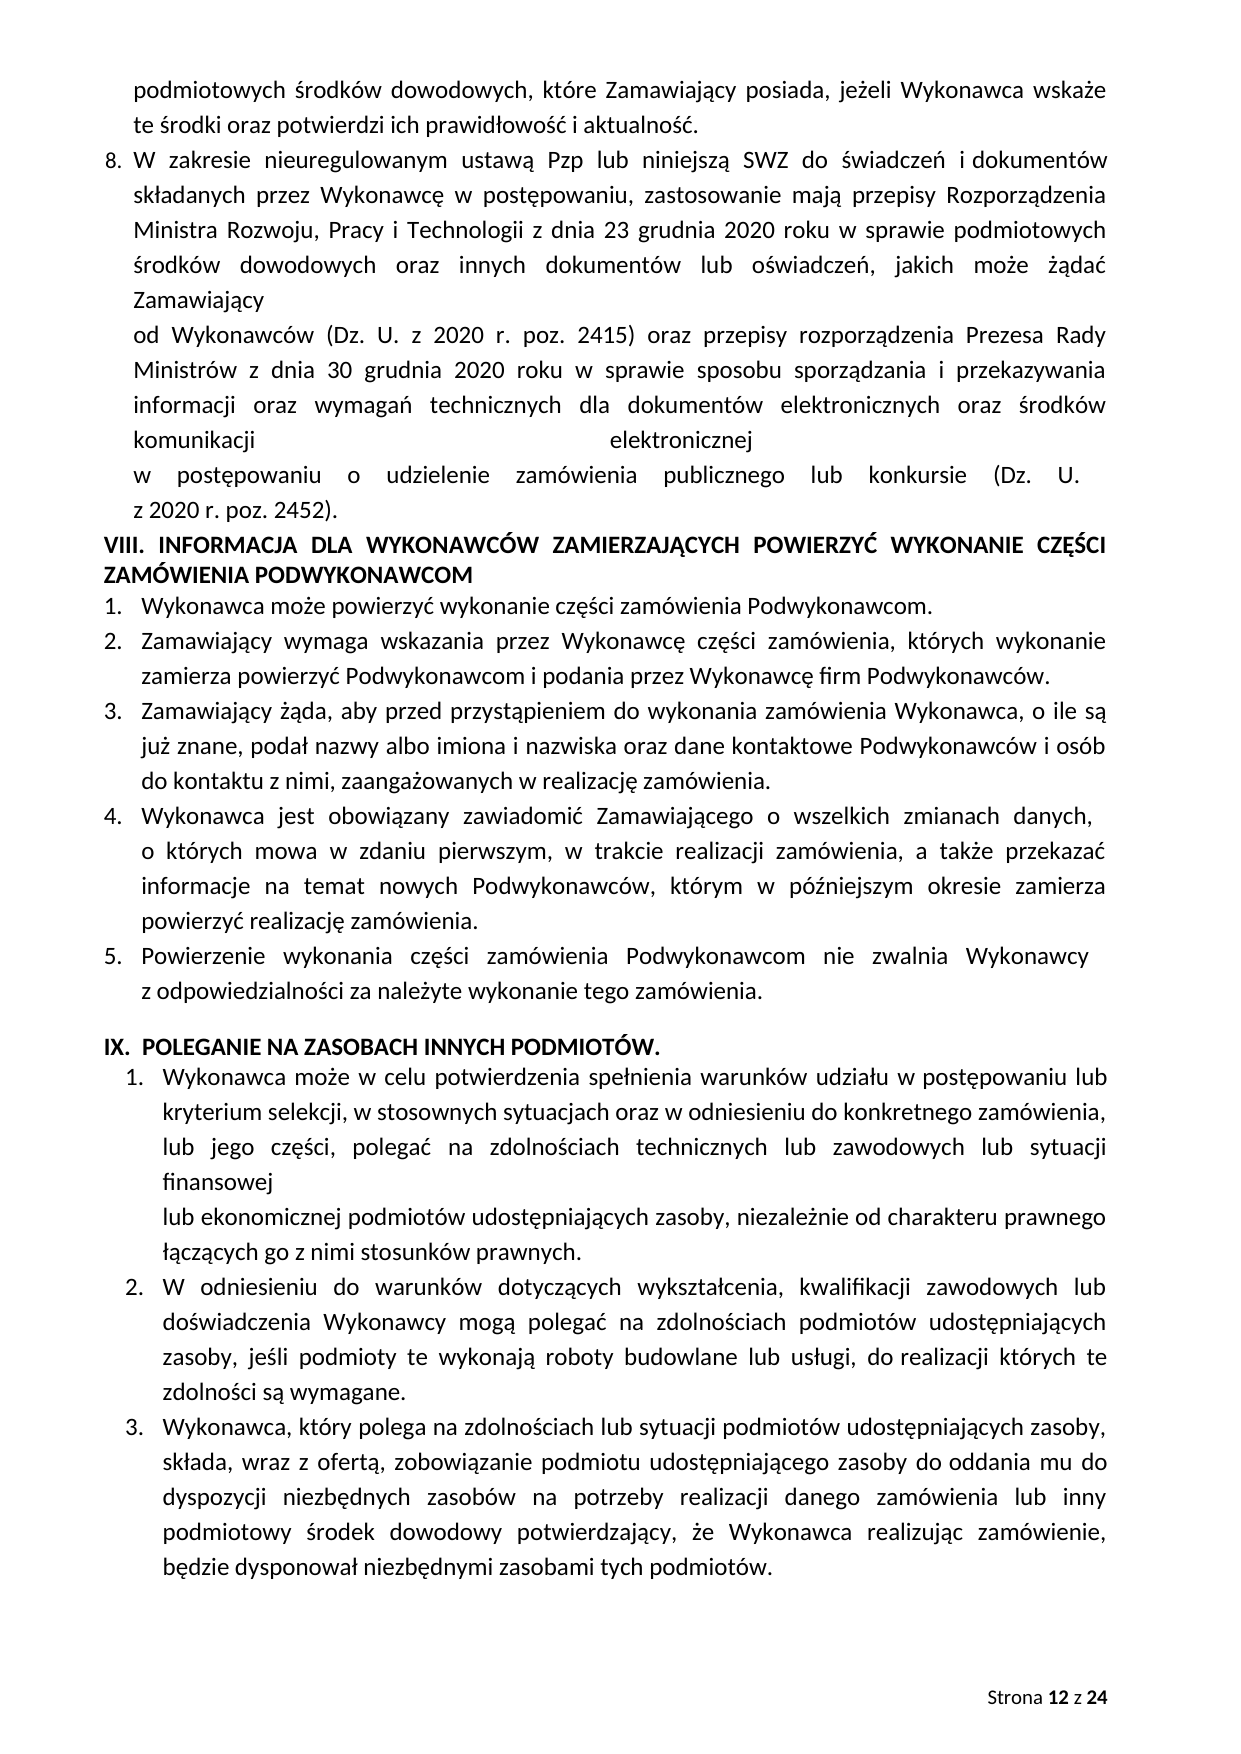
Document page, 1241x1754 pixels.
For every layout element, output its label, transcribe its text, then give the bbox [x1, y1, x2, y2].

list Zamawiający wymaga wskazania przez Wykonawcę części zamówienia, których wykonanie zamierza powierzyć Podwykonawcom i podania przez Wykonawcę firm Podwykonawców. [103, 899, 1107, 964]
list Zamawiający nie wzywa do złożenia podmiotowych środków dowodowych, jeżeli może je uzyskać za pomocą bezpłatnych i ogólnodostępnych baz danych, w szczególności rejestrów publicznych w rozumieniu ustawy z dnia 17.02.2005 r. o informatyzacji działalności podmiotów realizujących zadania publiczne, o ile Wykonawca wskazał w jednolitym dokumencie dane umożliwiające dostęp do tych środków, a także wówczas gdy podmiotowym środkiem dowodowym jest oświadczenie, którego treść odpowiada zakresowi oświadczenia, o którym mowa w art. 125 ust. 1 ustawy Pzp. Wykonawca nie jest zobowiązany do złożenia podmiotowych środków dowodowych, które Zamawiający posiada, jeżeli Wykonawca wskaże te środki oraz potwierdzi ich prawidłowość i aktualność. [105, 74, 1107, 384]
list Wykonawca może powierzyć wykonanie części zamówienia Podwykonawcom. [103, 864, 1107, 894]
list Wykonawca jest obowiązany zawiadomić Zamawiającego o wszelkich zmianach danych, o których mowa w zdaniu pierwszym, w trakcie realizacji zamówienia, a także przekazać informacje na temat nowych Podwykonawców, którym w późniejszym okresie zamierza powierzyć realizację zamówienia. [103, 1074, 1107, 1209]
text IX. POLEGANIE NA ZASOBACH INNYCH PODMIOTÓW. [103, 1305, 1107, 1335]
text VIII. INFORMACJA DLA WYKONAWCÓW ZAMIERZAJĄCYCH POWIERZYĆ WYKONANIE CZĘŚCI ZAMÓWIENIA PODWYKONAWCOM [103, 803, 1107, 864]
list Powierzenie wykonania części zamówienia Podwykonawcom nie zwalnia Wykonawcy z odpowiedzialności za należyte wykonanie tego zamówienia. [103, 1214, 1107, 1279]
list Wykonawca może w celu potwierdzenia spełnienia warunków udziału w postępowaniu lub kryterium selekcji, w stosownych sytuacjach oraz w odniesieniu do konkretnego zamówienia, lub jego części, polegać na zdolnościach technicznych lub zawodowych lub sytuacji finansowej lub ekonomicznej podmiotów udostępniających zasoby, niezależnie od charakteru prawnego łączących go z nimi stosunków prawnych. [125, 1335, 1107, 1541]
list W odniesieniu do warunków dotyczących wykształcenia, kwalifikacji zawodowych lub doświadczenia Wykonawcy mogą polegać na zdolnościach podmiotów udostępniających zasoby, jeśli podmioty te wykonają roboty budowlane lub usługi, do realizacji których te zdolności są wymagane. [125, 1545, 1107, 1681]
list Zamawiający żąda, aby przed przystąpieniem do wykonania zamówienia Wykonawca, o ile są już znane, podał nazwy albo imiona i nazwiska oraz dane kontaktowe Podwykonawców i osób do kontaktu z nimi, zaangażowanych w realizację zamówienia. [103, 969, 1107, 1069]
list W zakresie nieuregulowanym ustawą Pzp lub niniejszą SWZ do świadczeń i dokumentów składanych przez Wykonawcę w postępowaniu, zastosowanie mają przepisy Rozporządzenia Ministra Rozwoju, Pracy i Technologii z dnia 23 grudnia 2020 roku w sprawie podmiotowych środków dowodowych oraz innych dokumentów lub oświadczeń, jakich może żądać Zamawiający od Wykonawców (Dz. U. z 2020 r. poz. 2415) oraz przepisy rozporządzenia Prezesa Rady Ministrów z dnia 30 grudnia 2020 roku w sprawie sposobu sporządzania i przekazywania informacji oraz wymagań technicznych dla dokumentów elektronicznych oraz środków komunikacji elektronicznej w postępowaniu o udzielenie zamówienia publicznego lub konkursie (Dz. U. z 2020 r. poz. 2452). [105, 418, 1107, 798]
